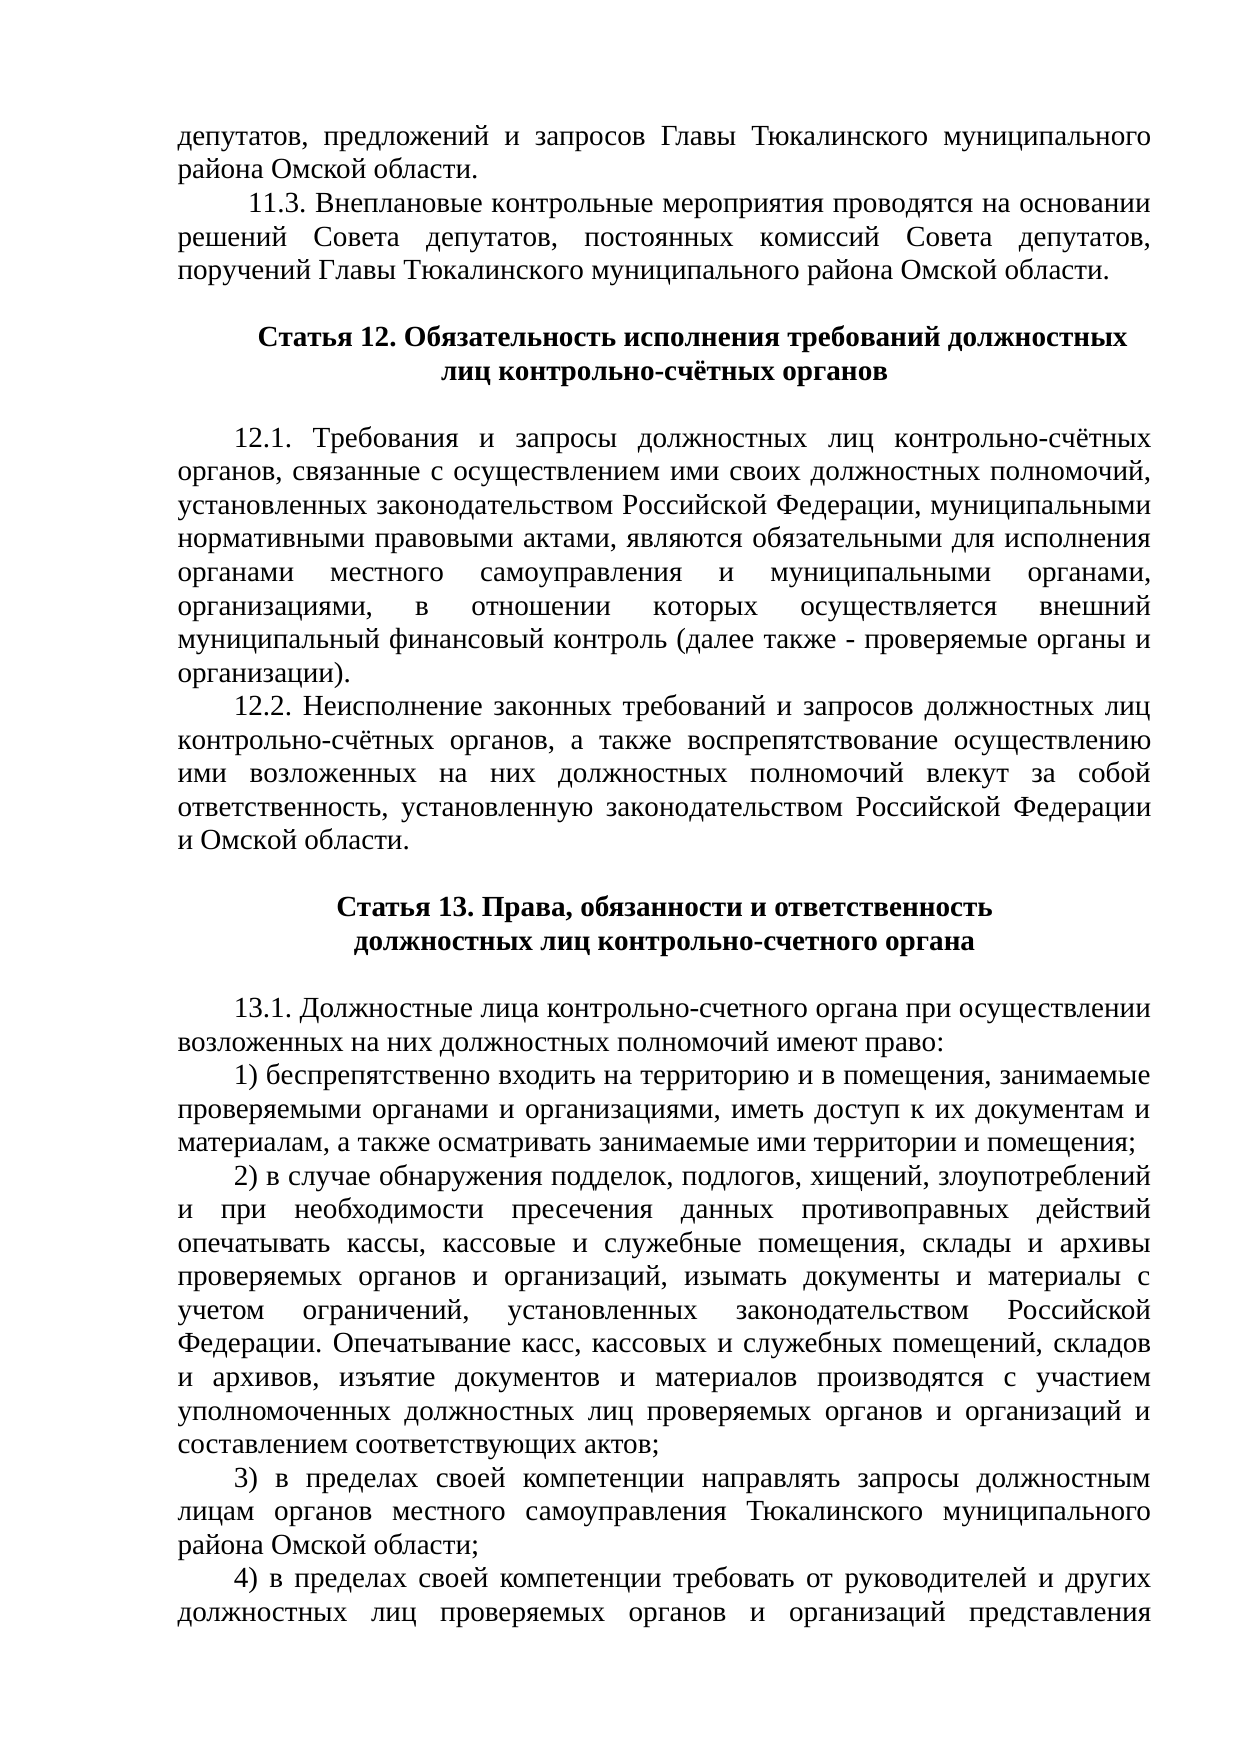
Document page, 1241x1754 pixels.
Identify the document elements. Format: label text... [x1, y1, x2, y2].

title Статья 13. Права, обязанности и ответственность [177, 889, 1152, 923]
text 13.1. Должностные лица контрольно-счетного органа при осуществлении возложенных на них должностных полномочий имеют право: [177, 990, 1152, 1057]
text 11.3. Внеплановые контрольные мероприятия проводятся на основании решений Совета депутатов, постоянных комиссий Совета депутатов, поручений Главы Тюкалинского муниципального района Омской области. [177, 185, 1152, 286]
title должностных лиц контрольно-счетного органа [177, 923, 1152, 957]
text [177, 118, 1152, 185]
text 2) в случае обнаружения подделок, подлогов, хищений, злоупотреблений и при необходимости пресечения данных противоправных действий опечатывать кассы, кассовые и служебные помещения, склады и архивы проверяемых органов и организаций, изымать документы и материалы с учетом ограничений, установленных законодательством Российской Федерации. Опечатывание касс, кассовых и служебных помещений, складов и архивов, изъятие документов и материалов производятся с участием уполномоченных должностных лиц проверяемых органов и организаций и составлением соответствующих актов; [177, 1158, 1152, 1460]
text 12.1. Требования и запросы должностных лиц контрольно-счётных органов, связанные с осуществлением ими своих должностных полномочий, установленных законодательством Российской Федерации, муниципальными нормативными правовыми актами, являются обязательными для исполнения органами местного самоуправления и муниципальными органами, организациями, в отношении которых осуществляется внешний муниципальный финансовый контроль (далее также - проверяемые органы и организации). [177, 420, 1152, 688]
text 3) в пределах своей компетенции направлять запросы должностным лицам органов местного самоуправления Тюкалинского муниципального района Омской области; [177, 1460, 1152, 1560]
text 1) беспрепятственно входить на территорию и в помещения, занимаемые проверяемыми органами и организациями, иметь доступ к их документам и материалам, а также осматривать занимаемые ими территории и помещения; [177, 1057, 1152, 1158]
text 12.2. Неисполнение законных требований и запросов должностных лиц контрольно-счётных органов, а также воспрепятствование осуществлению ими возложенных на них должностных полномочий влекут за собой ответственность, установленную законодательством Российской Федерации и Омской области. [177, 688, 1152, 856]
text Статья 12. Обязательность исполнения требований должностных лиц контрольно-счётных органов [177, 319, 1152, 386]
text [177, 1560, 1152, 1627]
